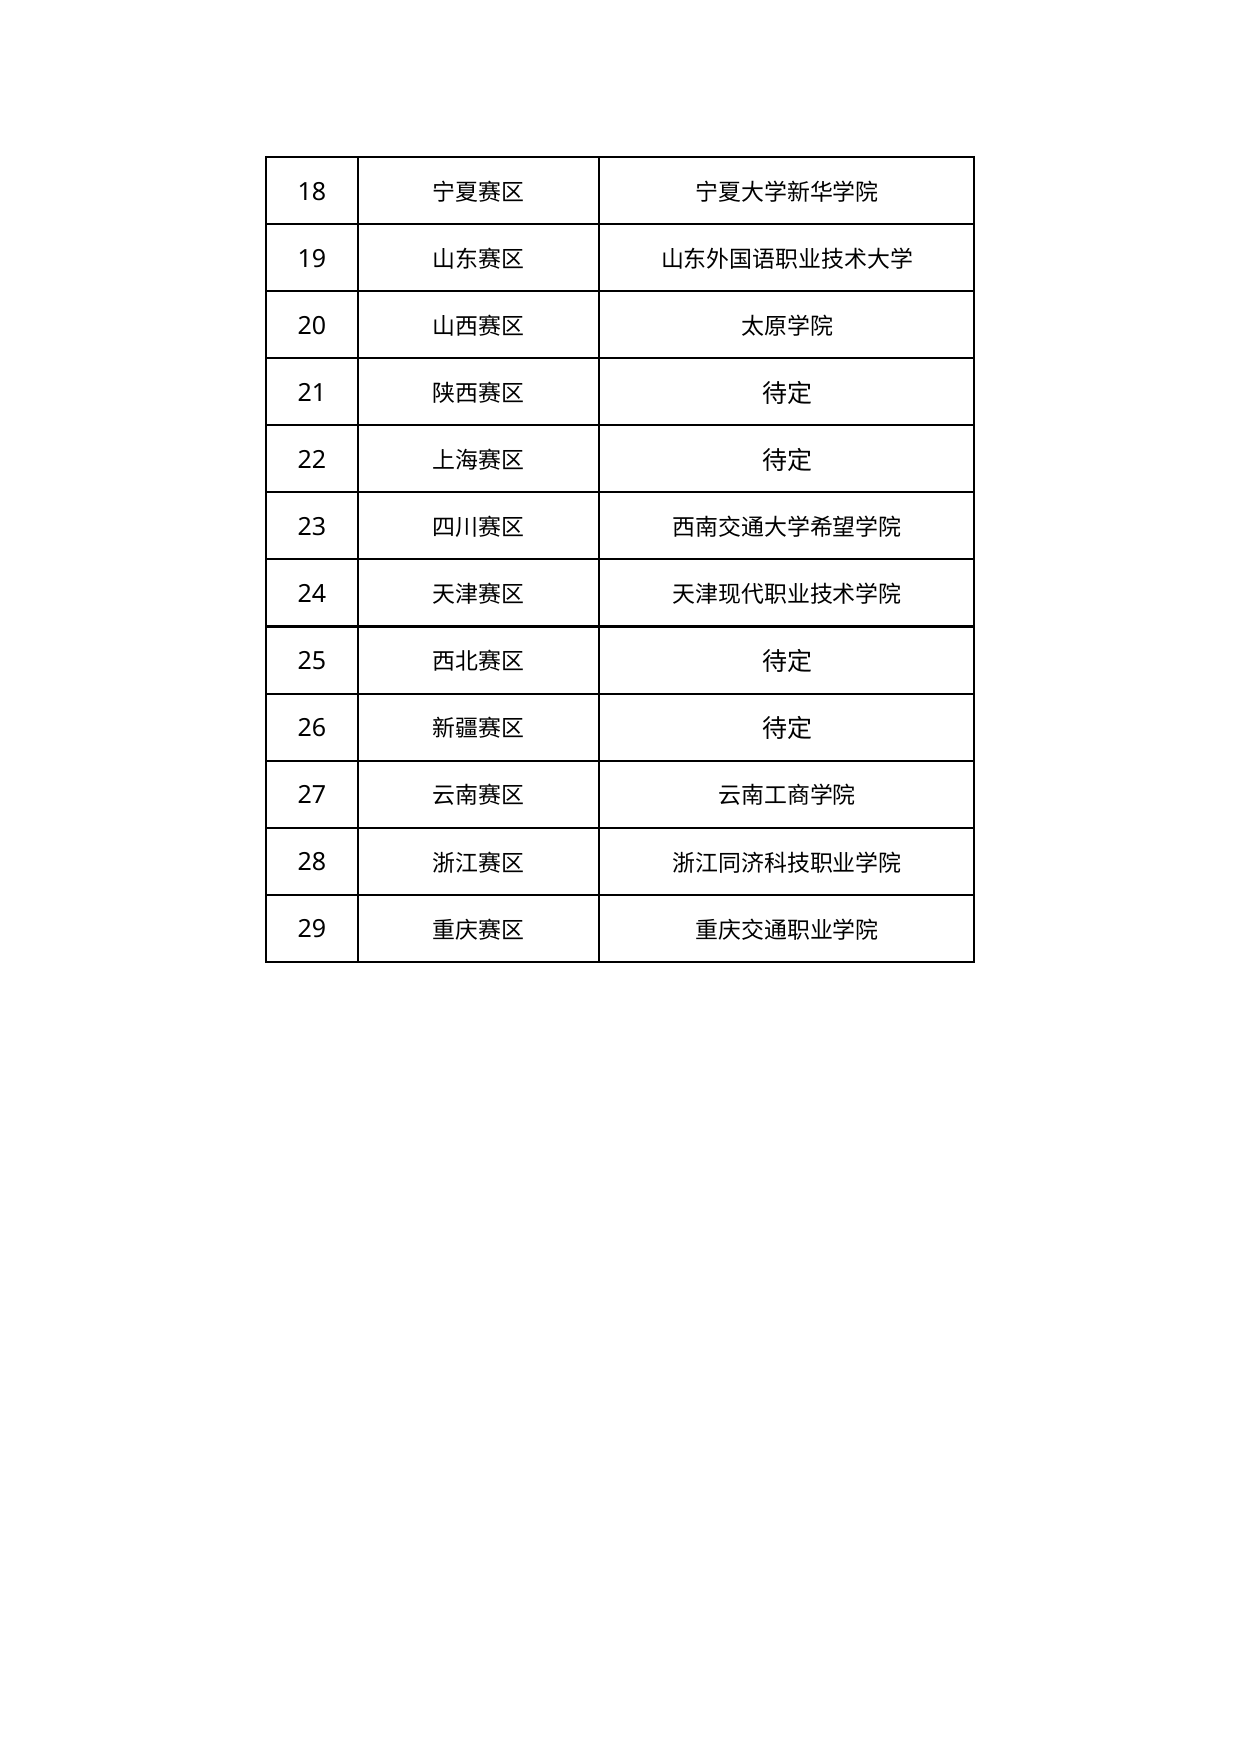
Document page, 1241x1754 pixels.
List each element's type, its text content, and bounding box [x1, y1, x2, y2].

table_cell 19 [267, 225, 357, 290]
table_cell 云南赛区 [359, 762, 598, 827]
table_cell 20 [267, 292, 357, 357]
table_cell 浙江赛区 [359, 829, 598, 894]
table_cell 27 [267, 762, 357, 827]
table_cell 山西赛区 [359, 292, 598, 357]
table_cell 新疆赛区 [359, 695, 598, 759]
table_cell 宁夏赛区 [359, 158, 598, 223]
table_cell 云南工商学院 [600, 762, 973, 827]
table_cell 待定 [600, 359, 973, 424]
table_cell 天津现代职业技术学院 [600, 560, 973, 625]
table_cell 18 [267, 158, 357, 223]
table_cell 山东外国语职业技术大学 [600, 225, 973, 290]
table_cell 重庆交通职业学院 [600, 896, 973, 961]
table_cell 待定 [600, 426, 973, 491]
table_cell 21 [267, 359, 357, 424]
table_cell 待定 [600, 695, 973, 759]
table_cell 25 [267, 628, 357, 692]
table_cell 天津赛区 [359, 560, 598, 625]
table_cell 西南交通大学希望学院 [600, 493, 973, 558]
table_cell 22 [267, 426, 357, 491]
table_cell 28 [267, 829, 357, 894]
table_cell 重庆赛区 [359, 896, 598, 961]
table_cell 23 [267, 493, 357, 558]
table_cell 四川赛区 [359, 493, 598, 558]
table_cell 待定 [600, 628, 973, 692]
table_cell 山东赛区 [359, 225, 598, 290]
table_cell 西北赛区 [359, 628, 598, 692]
table_cell 陕西赛区 [359, 359, 598, 424]
table_cell 上海赛区 [359, 426, 598, 491]
table_cell 浙江同济科技职业学院 [600, 829, 973, 894]
table_cell 宁夏大学新华学院 [600, 158, 973, 223]
table_cell 29 [267, 896, 357, 961]
table_cell 26 [267, 695, 357, 759]
table_cell 太原学院 [600, 292, 973, 357]
table_cell 24 [267, 560, 357, 625]
